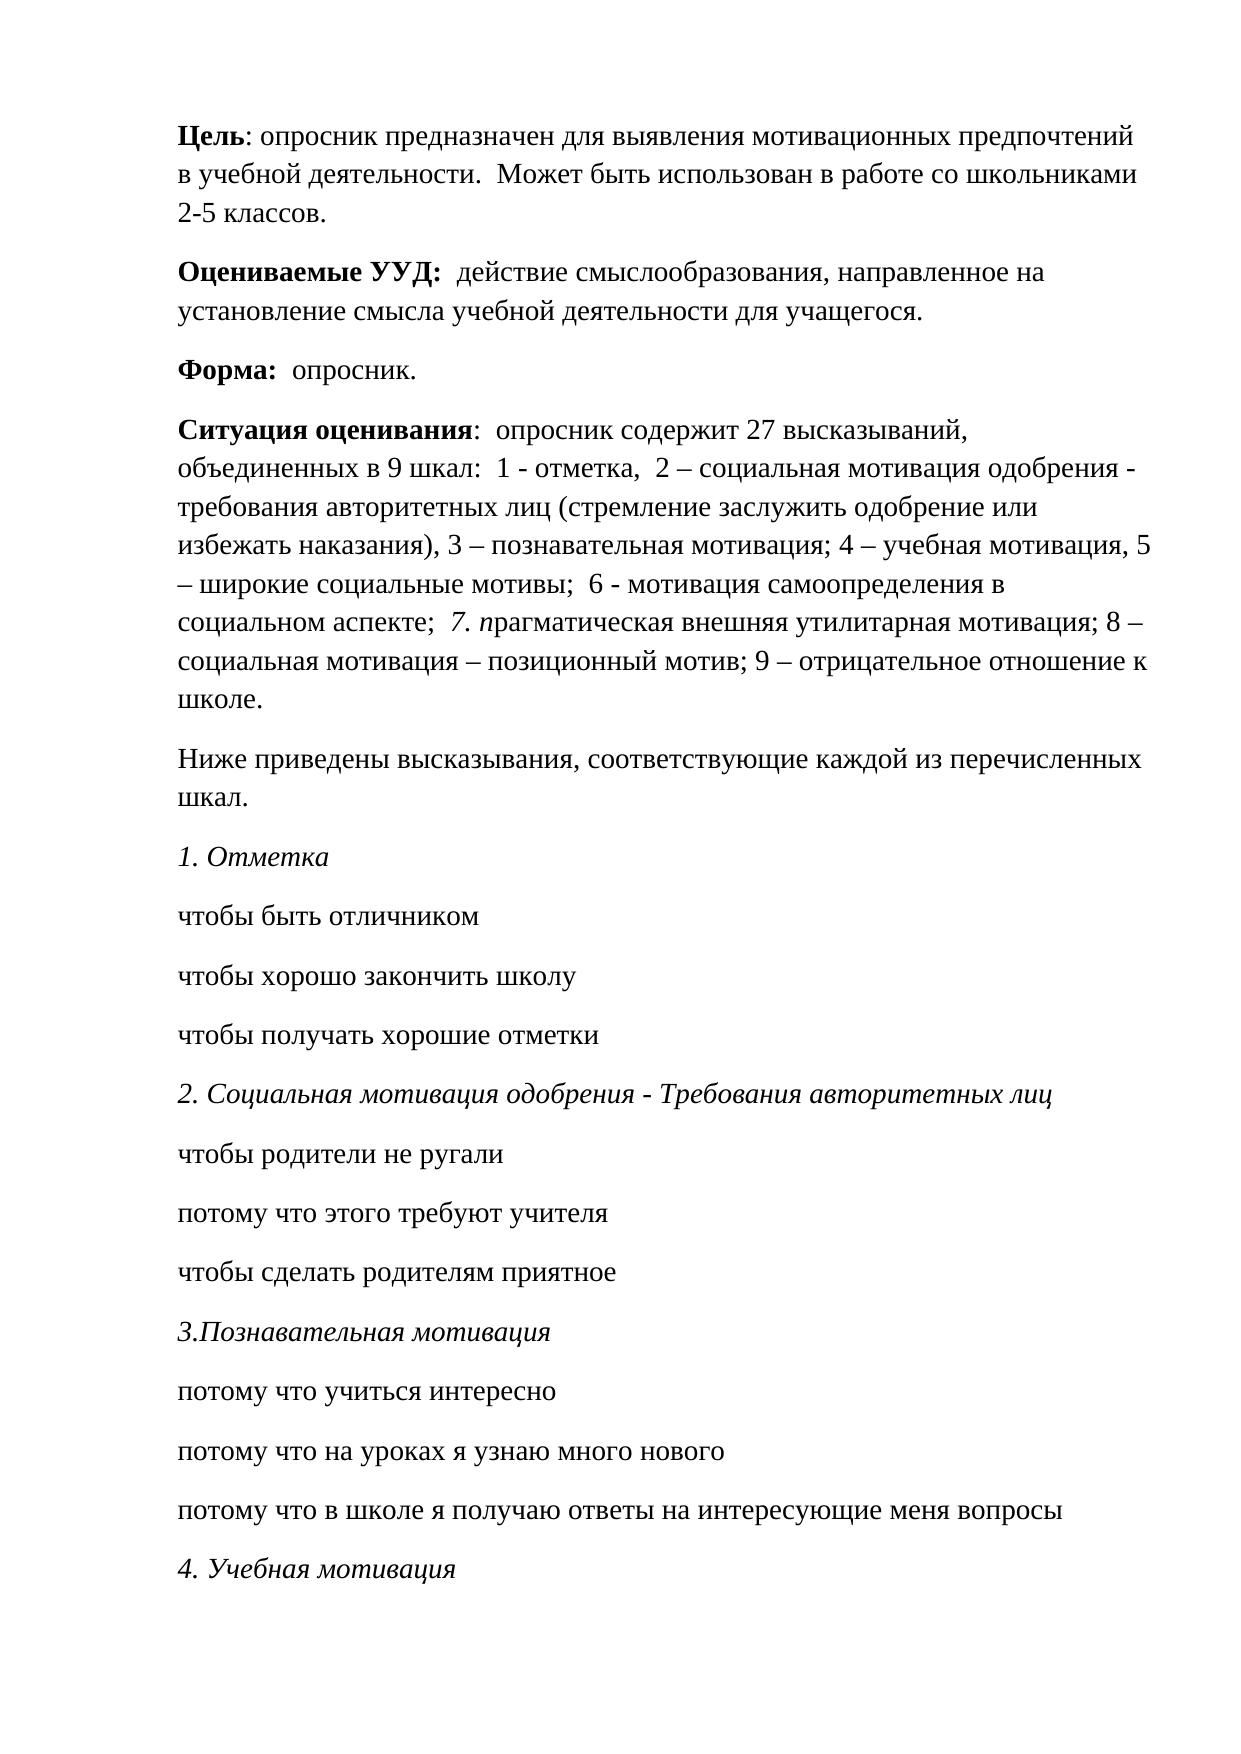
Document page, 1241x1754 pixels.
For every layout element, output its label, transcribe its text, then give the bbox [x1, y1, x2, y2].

text чтобы получать хорошие отметки [177, 1017, 1152, 1051]
text чтобы сделать родителям приятное [177, 1254, 1152, 1288]
text Форма: опросник. [177, 352, 1152, 386]
text 3.Познавательная мотивация [177, 1314, 1152, 1347]
text Цель: опросник предназначен для выявления мотивационных предпочтений в учебной деятельности. Может быть использован в работе со школьниками 2-5 классов. [177, 118, 1152, 229]
text потому что в школе я получаю ответы на интересующие меня вопросы [177, 1492, 1152, 1526]
text чтобы родители не ругали [177, 1136, 1152, 1169]
text Ниже приведены высказывания, соответствующие каждой из перечисленных шкал. [177, 741, 1152, 813]
text Ситуация оценивания: опросник содержит 27 высказываний, объединенных в 9 шкал: 1 - отметка, 2 – социальная мотивация одобрения - требования авторитетных лиц (стремление заслужить одобрение или избежать наказания), 3 – познавательная мотивация; 4 – учебная мотивация, 5 – широкие социальные мотивы; 6 - мотивация самоопределения в социальном аспекте; 7. прагматическая внешняя утилитарная мотивация; 8 – социальная мотивация – позиционный мотив; 9 – отрицательное отношение к школе. [177, 412, 1152, 715]
text 1. Отметка [177, 839, 1152, 872]
text Оцениваемые УУД: действие смыслообразования, направленное на установление смысла учебной деятельности для учащегося. [177, 254, 1152, 327]
text 4. Учебная мотивация [177, 1551, 1152, 1585]
text чтобы хорошо закончить школу [177, 958, 1152, 991]
text потому что учиться интересно [177, 1373, 1152, 1407]
text 2. Социальная мотивация одобрения - Требования авторитетных лиц [177, 1076, 1152, 1110]
text потому что на уроках я узнаю много нового [177, 1433, 1152, 1466]
text потому что этого требуют учителя [177, 1195, 1152, 1229]
text чтобы быть отличником [177, 898, 1152, 932]
